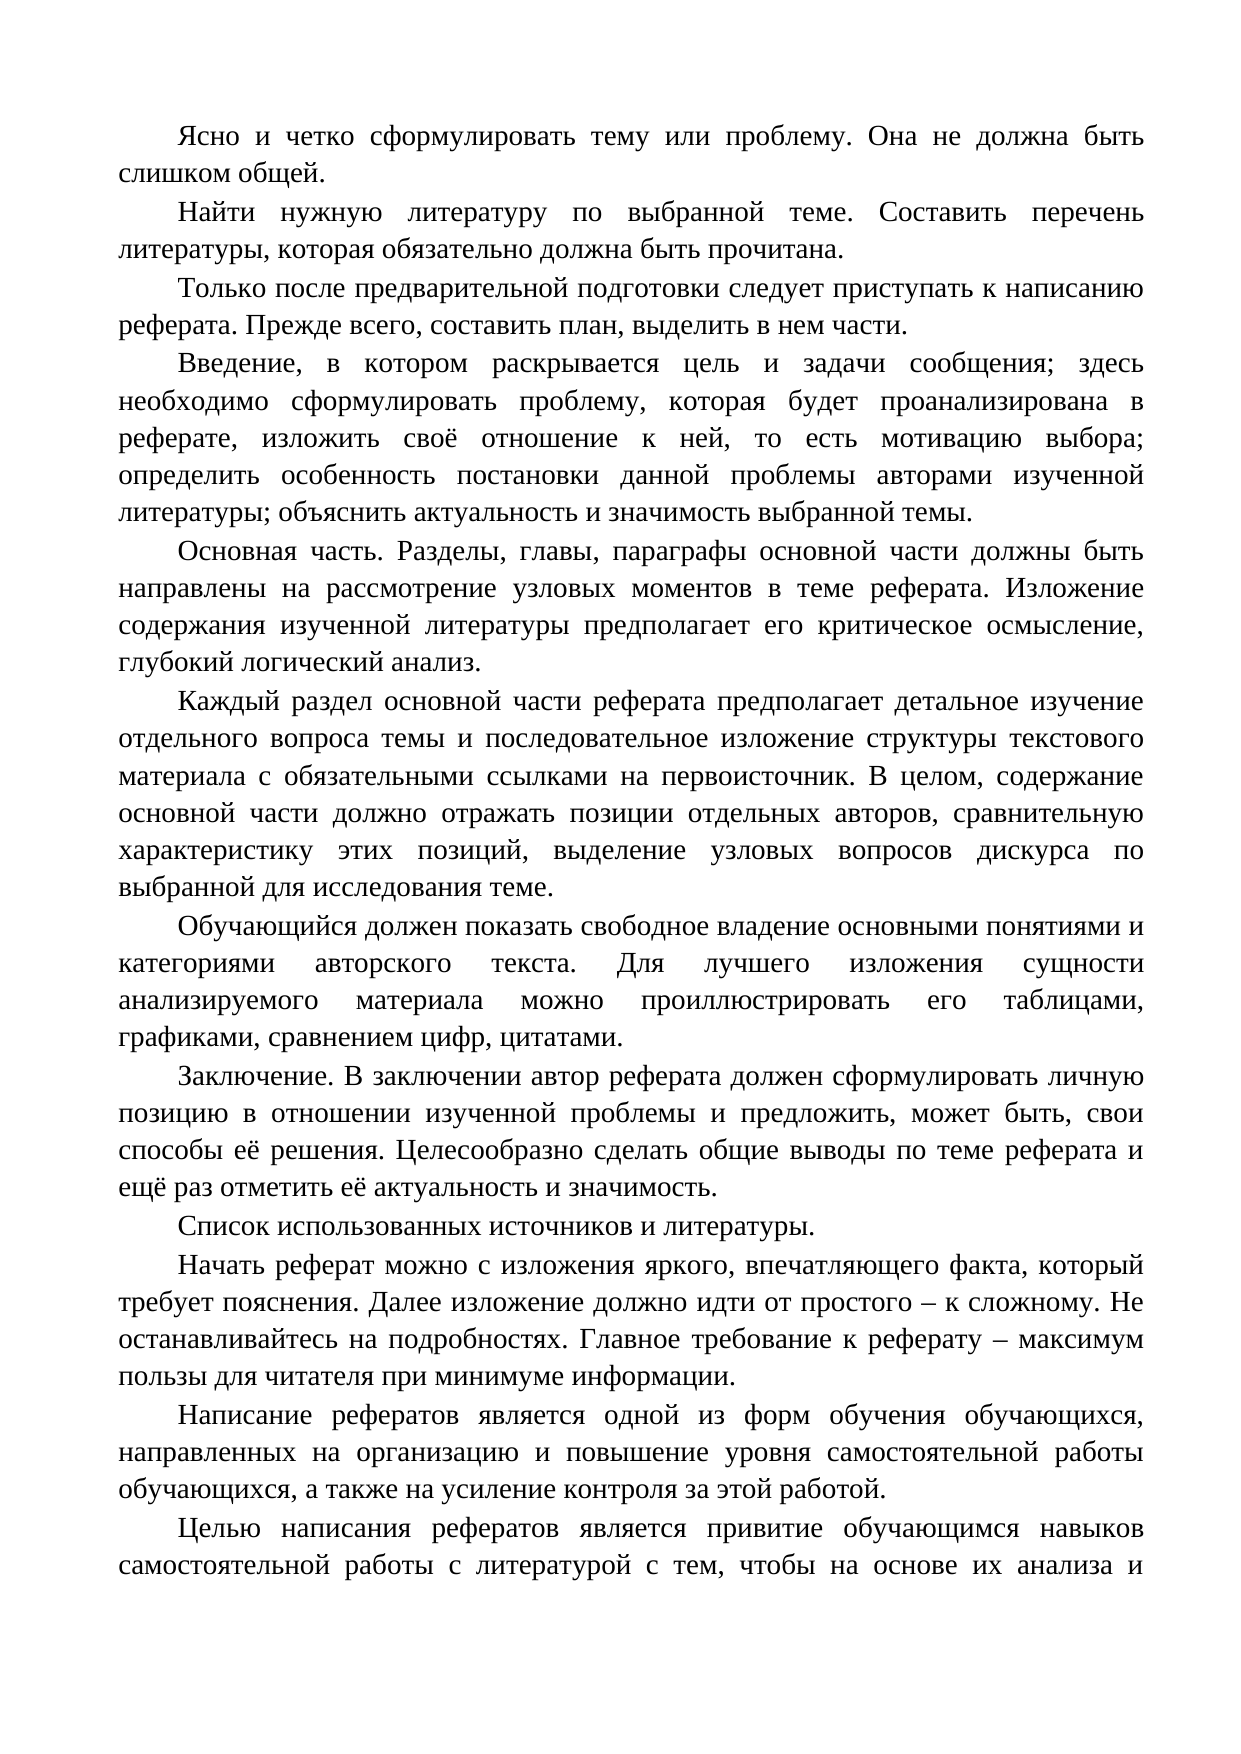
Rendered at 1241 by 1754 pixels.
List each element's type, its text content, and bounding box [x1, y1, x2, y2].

text Найти нужную литературу по выбранной теме. Составить перечень литературы, которая обязательно должна быть прочитана. [118, 194, 1145, 265]
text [118, 1510, 1145, 1581]
text Каждый раздел основной части реферата предполагает детальное изучение отдельного вопроса темы и последовательное изложение структуры текстового материала с обязательными ссылками на первоисточник. В целом, содержание основной части должно отражать позиции отдельных авторов, сравнительную характеристику этих позиций, выделение узловых вопросов дискурса по выбранной для исследования теме. [118, 683, 1145, 903]
text Обучающийся должен показать свободное владение основными понятиями и категориями авторского текста. Для лучшего изложения сущности анализируемого материала можно проиллюстрировать его таблицами, графиками, сравнением цифр, цитатами. [118, 908, 1145, 1053]
text Введение, в котором раскрывается цель и задачи сообщения; здесь необходимо сформулировать проблему, которая будет проанализирована в реферате, изложить своё отношение к ней, то есть мотивацию выбора; определить особенность постановки данной проблемы авторами изученной литературы; объяснить актуальность и значимость выбранной темы. [118, 346, 1145, 528]
text Начать реферат можно с изложения яркого, впечатляющего факта, который требует пояснения. Далее изложение должно идти от простого – к сложному. Не останавливайтесь на подробностях. Главное требование к реферату – максимум пользы для читателя при минимуме информации. [118, 1247, 1145, 1392]
text Заключение. В заключении автор реферата должен сформулировать личную позицию в отношении изученной проблемы и предложить, может быть, свои способы её решения. Целесообразно сделать общие выводы по теме реферата и ещё раз отметить её актуальность и значимость. [118, 1058, 1145, 1203]
text Список использованных источников и литературы. [118, 1208, 1145, 1242]
text Написание рефератов является одной из форм обучения обучающихся, направленных на организацию и повышение уровня самостоятельной работы обучающихся, а также на усиление контроля за этой работой. [118, 1397, 1145, 1505]
text Только после предварительной подготовки следует приступать к написанию реферата. Прежде всего, составить план, выделить в нем части. [118, 270, 1145, 341]
text Основная часть. Разделы, главы, параграфы основной части должны быть направлены на рассмотрение узловых моментов в теме реферата. Изложение содержания изученной литературы предполагает его критическое осмысление, глубокий логический анализ. [118, 533, 1145, 678]
text Ясно и четко сформулировать тему или проблему. Она не должна быть слишком общей. [118, 118, 1145, 189]
